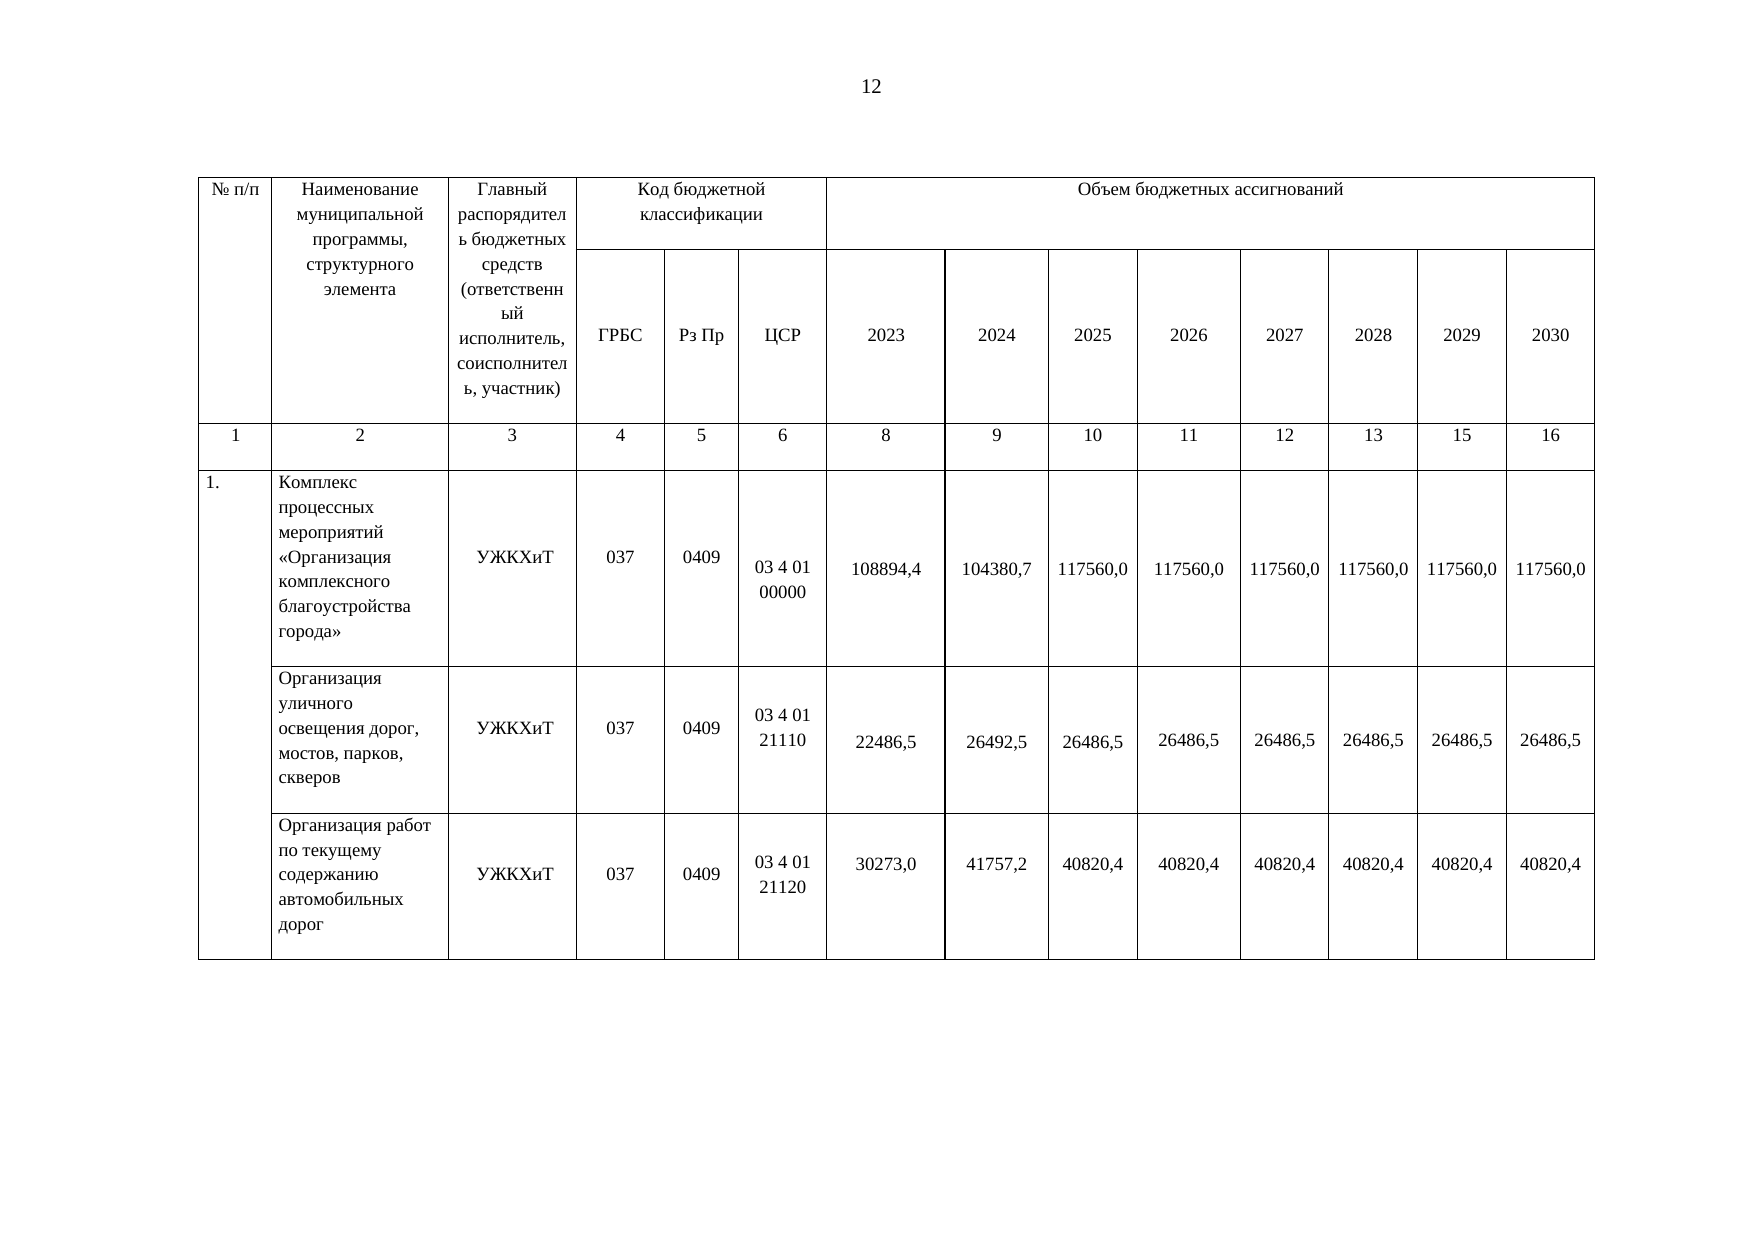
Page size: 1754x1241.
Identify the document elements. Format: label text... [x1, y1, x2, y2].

table_cell 037 [577, 814, 664, 959]
table_cell 2023 [827, 250, 944, 423]
table_cell 26486,5 [1418, 667, 1506, 813]
table_cell 117560,0 [1418, 471, 1506, 666]
table_cell 26486,5 [1138, 667, 1240, 813]
table_cell 6 [739, 424, 826, 470]
table_cell 2024 [946, 250, 1048, 423]
table_cell 03 4 01 00000 [739, 471, 826, 666]
table_cell Организация уличного освещения дорог, мостов, парков, скверов [272, 667, 448, 813]
table_header Код бюджетной классификации [577, 178, 826, 249]
table_cell 0409 [665, 471, 738, 666]
table_cell 8 [827, 424, 944, 470]
table_cell 40820,4 [1049, 814, 1137, 959]
table_cell 2026 [1138, 250, 1240, 423]
table_cell 2030 [1507, 250, 1594, 423]
table_header № п/п [199, 178, 271, 423]
table_cell 3 [449, 424, 576, 470]
table_cell 2028 [1329, 250, 1417, 423]
table_cell 26492,5 [946, 667, 1048, 813]
table_cell 40820,4 [1138, 814, 1240, 959]
table_cell 40820,4 [1507, 814, 1594, 959]
table_cell 2027 [1241, 250, 1328, 423]
table_cell 037 [577, 667, 664, 813]
table_header Главный распорядитель бюджетных средств (ответственный исполнитель, соисполнитель, участник) [449, 178, 576, 423]
table_cell Рз Пр [665, 250, 738, 423]
table_cell 037 [577, 471, 664, 666]
table_cell 26486,5 [1507, 667, 1594, 813]
table_cell УЖКХиТ [449, 814, 576, 959]
table_cell 1. [199, 471, 271, 959]
table_cell 26486,5 [1329, 667, 1417, 813]
table_cell 13 [1329, 424, 1417, 470]
table_cell 03 4 01 21120 [739, 814, 826, 959]
table_cell 1 [199, 424, 271, 470]
table_cell 2025 [1049, 250, 1137, 423]
table_cell 40820,4 [1329, 814, 1417, 959]
table_cell 0409 [665, 814, 738, 959]
table_cell 11 [1138, 424, 1240, 470]
table_cell Организация работ по текущему содержанию автомобильных дорог [272, 814, 448, 959]
table_cell 15 [1418, 424, 1506, 470]
table_cell 117560,0 [1241, 471, 1328, 666]
table_cell 22486,5 [827, 667, 944, 813]
table_cell 0409 [665, 667, 738, 813]
table_cell 2 [272, 424, 448, 470]
table_cell 40820,4 [1418, 814, 1506, 959]
table_cell 104380,7 [946, 471, 1048, 666]
table_cell 30273,0 [827, 814, 944, 959]
table_cell Комплекс процессных мероприятий «Организация комплексного благоустройства города» [272, 471, 448, 666]
table_cell 03 4 01 21110 [739, 667, 826, 813]
table_cell 12 [1241, 424, 1328, 470]
table_cell 5 [665, 424, 738, 470]
table_cell 40820,4 [1241, 814, 1328, 959]
table_cell 108894,4 [827, 471, 944, 666]
table_cell 117560,0 [1329, 471, 1417, 666]
table_cell 9 [946, 424, 1048, 470]
table_cell 41757,2 [946, 814, 1048, 959]
table_cell 2029 [1418, 250, 1506, 423]
table_cell ГРБС [577, 250, 664, 423]
table_header Наименование муниципальной программы, структурного элемента [272, 178, 448, 423]
table_cell УЖКХиТ [449, 667, 576, 813]
table_header Объем бюджетных ассигнований [827, 178, 1594, 249]
table_cell 117560,0 [1507, 471, 1594, 666]
table_cell УЖКХиТ [449, 471, 576, 666]
table_cell 10 [1049, 424, 1137, 470]
table_cell ЦСР [739, 250, 826, 423]
table_cell 4 [577, 424, 664, 470]
table_cell 26486,5 [1049, 667, 1137, 813]
table_cell 16 [1507, 424, 1594, 470]
table_cell 117560,0 [1049, 471, 1137, 666]
table_cell 117560,0 [1138, 471, 1240, 666]
table_cell 26486,5 [1241, 667, 1328, 813]
